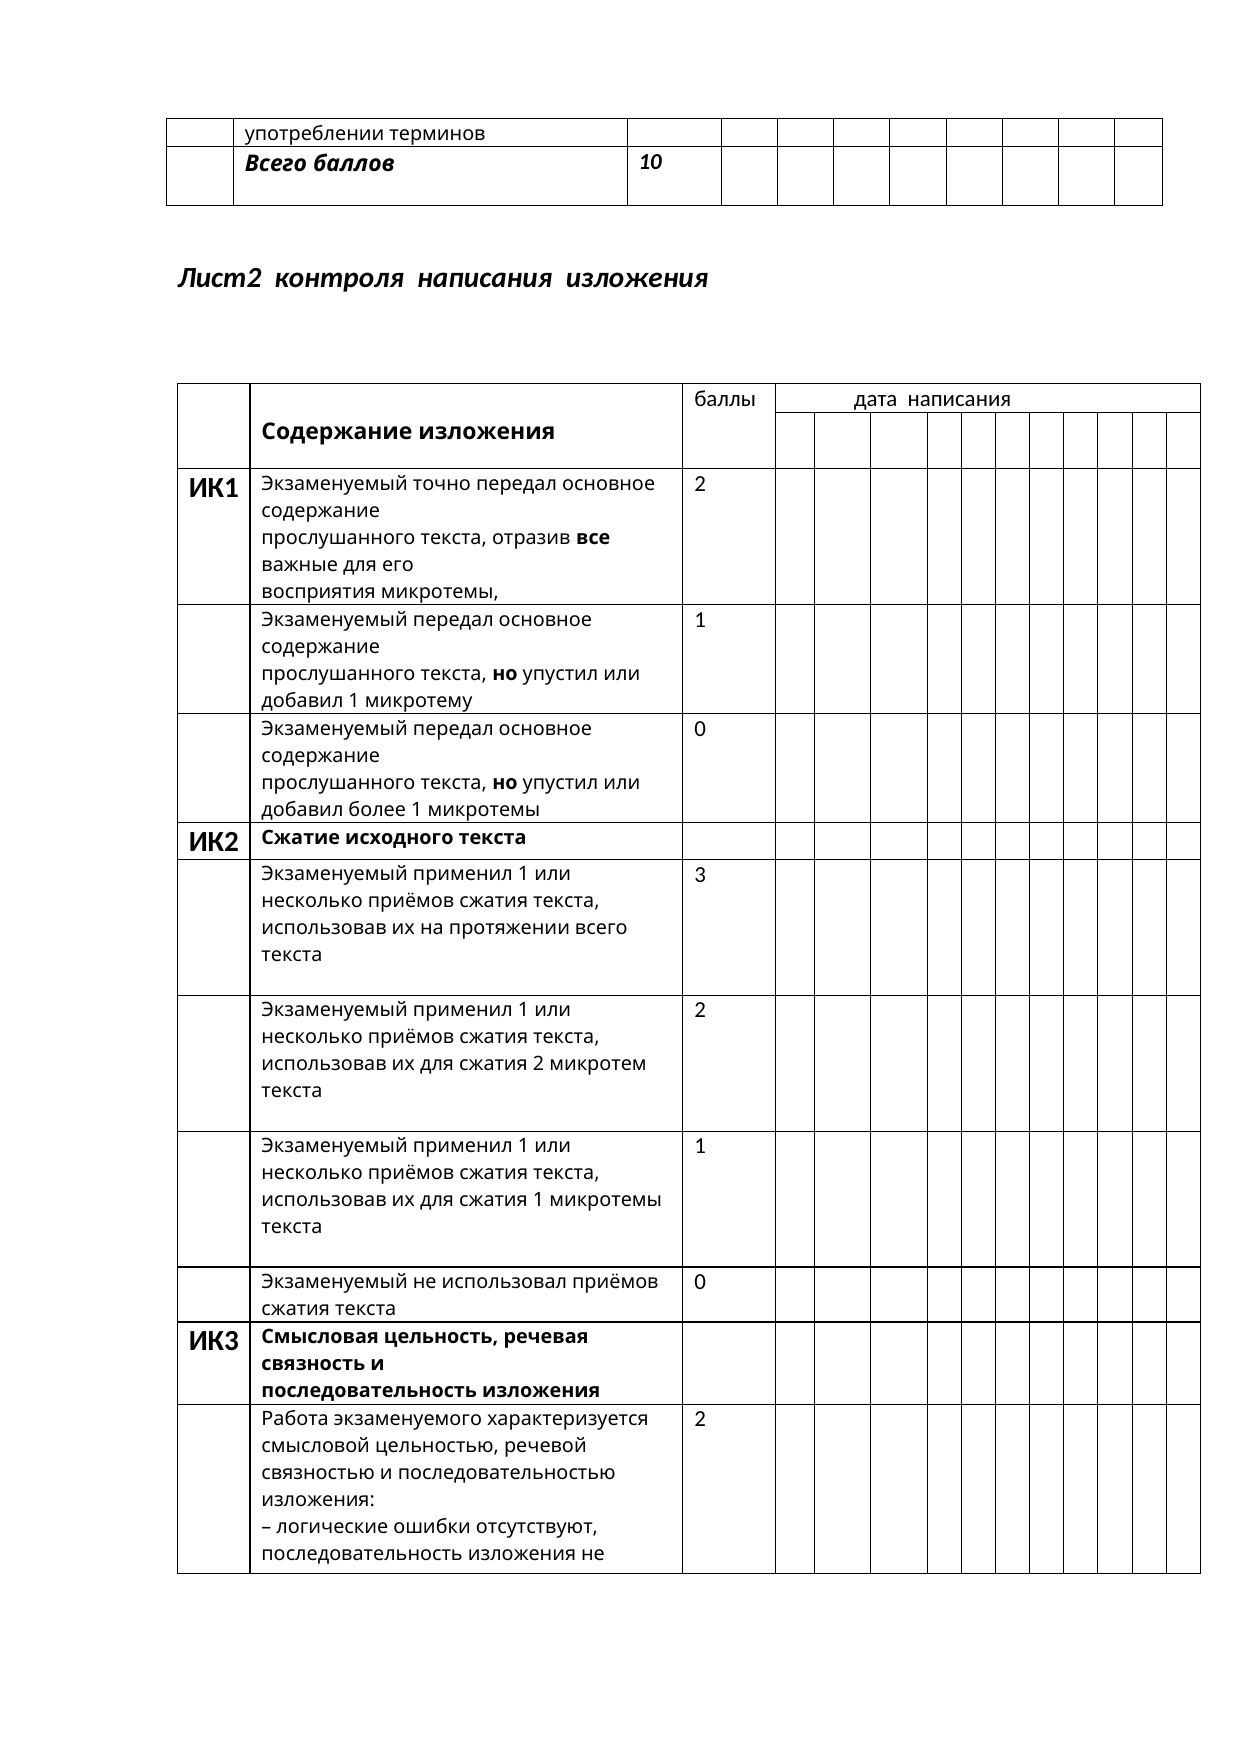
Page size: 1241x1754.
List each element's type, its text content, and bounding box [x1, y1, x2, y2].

table_cell 0 [683, 714, 775, 822]
table_cell [871, 1268, 927, 1321]
table_cell [928, 860, 961, 994]
table_cell [962, 1323, 995, 1403]
table_cell [928, 469, 961, 604]
table_cell [815, 1323, 870, 1403]
table_cell ИК1 [178, 469, 249, 604]
table_cell 3 [683, 860, 775, 994]
table_cell [815, 1405, 870, 1573]
table_cell 2 [683, 1405, 775, 1573]
table_cell [996, 469, 1029, 604]
table_cell [178, 605, 249, 713]
table_cell [962, 996, 995, 1131]
table_cell [962, 860, 995, 994]
table_cell ИК3 [178, 1323, 249, 1403]
table_cell [1030, 996, 1063, 1131]
table_cell [776, 469, 814, 604]
table_cell Экзаменуемый применил 1 или несколько приёмов сжатия текста, использовав их для сжатия 1 микротемы текста [251, 1132, 682, 1266]
table_cell [1167, 413, 1200, 468]
table_cell [871, 860, 927, 994]
table_cell [1064, 469, 1097, 604]
table_cell [1064, 1132, 1097, 1266]
table_cell [1167, 1405, 1200, 1573]
table_cell [178, 996, 249, 1131]
table_cell [1059, 147, 1114, 205]
table_cell [815, 823, 870, 859]
table_cell [871, 996, 927, 1131]
table_cell 2 [683, 469, 775, 604]
table_cell [1030, 1268, 1063, 1321]
table_cell [776, 714, 814, 822]
table_cell [1003, 119, 1058, 146]
table_cell 0 [628, 119, 721, 146]
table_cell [234, 119, 627, 146]
table_cell [1115, 119, 1162, 146]
table_cell [996, 1268, 1029, 1321]
table_cell [834, 147, 889, 205]
table_cell [1064, 996, 1097, 1131]
table_cell [871, 469, 927, 604]
table_cell [1133, 714, 1166, 822]
table_cell [1030, 860, 1063, 994]
table_cell [815, 413, 870, 468]
table_cell [778, 119, 833, 146]
table_cell [962, 714, 995, 822]
table_cell [928, 1405, 961, 1573]
table_cell [1059, 119, 1114, 146]
table_cell [871, 605, 927, 713]
table_cell [167, 119, 233, 146]
table_cell [778, 147, 833, 205]
table_cell [1098, 823, 1132, 859]
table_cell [251, 1405, 682, 1573]
table_cell [962, 1268, 995, 1321]
table_cell [1167, 1323, 1200, 1403]
table_cell [1098, 714, 1132, 822]
table_cell [996, 714, 1029, 822]
table_cell [815, 605, 870, 713]
table_cell [1133, 605, 1166, 713]
table_cell [1064, 1405, 1097, 1573]
table_cell [776, 1268, 814, 1321]
table_cell 10 [628, 147, 721, 205]
table_cell [1030, 469, 1063, 604]
table_cell [1003, 147, 1058, 205]
table_cell [1167, 605, 1200, 713]
table_cell Экзаменуемый применил 1 или несколько приёмов сжатия текста, использовав их на протяжении всего текста [251, 860, 682, 994]
table_cell [962, 1132, 995, 1266]
table_cell [928, 1132, 961, 1266]
table_cell [1133, 860, 1166, 994]
table_cell [996, 860, 1029, 994]
table_cell [1064, 413, 1097, 468]
table_cell [871, 714, 927, 822]
table_cell [776, 1323, 814, 1403]
table_cell [1133, 1132, 1166, 1266]
table_cell [1133, 1323, 1166, 1403]
table_cell [928, 1323, 961, 1403]
table_cell [815, 1268, 870, 1321]
table_cell [1167, 1132, 1200, 1266]
table_cell [1064, 1323, 1097, 1403]
table_cell [871, 1132, 927, 1266]
table_cell [178, 1132, 249, 1266]
table_cell [1098, 469, 1132, 604]
table_cell [1030, 714, 1063, 822]
table_cell [776, 1132, 814, 1266]
table_cell 1 [683, 1132, 775, 1266]
table_cell [815, 1132, 870, 1266]
table_cell [928, 714, 961, 822]
table_cell Экзаменуемый передал основное содержание прослушанного текста, но упустил или добавил 1 микротему [251, 605, 682, 713]
table_cell [683, 823, 775, 859]
table_cell [1030, 1323, 1063, 1403]
table_cell [1167, 996, 1200, 1131]
table_cell [1167, 1268, 1200, 1321]
table_cell [178, 1405, 249, 1573]
table_cell [1030, 413, 1063, 468]
table_cell [178, 714, 249, 822]
table_cell [776, 605, 814, 713]
table_cell [1098, 996, 1132, 1131]
table_cell [1133, 1405, 1166, 1573]
table_cell [1133, 823, 1166, 859]
table_header [178, 384, 249, 468]
table_cell [178, 860, 249, 994]
table_cell [928, 823, 961, 859]
table_cell [1030, 1132, 1063, 1266]
table_cell [1098, 1405, 1132, 1573]
table_cell [1064, 1268, 1097, 1321]
table_cell [1167, 823, 1200, 859]
table_cell [996, 823, 1029, 859]
table_cell [834, 119, 889, 146]
table_cell [776, 413, 814, 468]
table_cell 0 [683, 1268, 775, 1321]
table_cell [1064, 823, 1097, 859]
table_cell [1167, 469, 1200, 604]
table_header Содержание изложения [251, 384, 682, 468]
table_cell [1098, 1268, 1132, 1321]
table_cell [1098, 413, 1132, 468]
table_cell [1064, 860, 1097, 994]
table_cell Экзаменуемый точно передал основное содержание прослушанного текста, отразив все важные для его восприятия микротемы, [251, 469, 682, 604]
table_cell [928, 605, 961, 713]
table_cell [1115, 147, 1162, 205]
table_cell [815, 860, 870, 994]
table_cell [815, 996, 870, 1131]
table_cell [996, 1405, 1029, 1573]
table_cell 2 [683, 996, 775, 1131]
table_cell [962, 605, 995, 713]
table_cell [178, 1268, 249, 1321]
table_cell [776, 823, 814, 859]
table_cell [996, 996, 1029, 1131]
table_cell [776, 860, 814, 994]
table_cell [962, 1405, 995, 1573]
table_cell [1064, 714, 1097, 822]
table_cell [928, 996, 961, 1131]
table_cell [890, 119, 946, 146]
table_cell [1098, 1323, 1132, 1403]
table_cell [776, 996, 814, 1131]
table_cell [1098, 860, 1132, 994]
table_cell [871, 823, 927, 859]
table_cell [815, 714, 870, 822]
table_cell Всего баллов [234, 147, 627, 205]
table_cell Смысловая цельность, речевая связность и последовательность изложения [251, 1323, 682, 1403]
table_header дата написания [776, 384, 1200, 412]
table_cell [167, 147, 233, 205]
table_cell [996, 413, 1029, 468]
table_cell [996, 1323, 1029, 1403]
table_cell [996, 605, 1029, 713]
table_cell [962, 823, 995, 859]
table_cell [1030, 605, 1063, 713]
table_cell [947, 119, 1002, 146]
table_cell Экзаменуемый применил 1 или несколько приёмов сжатия текста, использовав их для сжатия 2 микротем текста [251, 996, 682, 1131]
table_cell [1133, 469, 1166, 604]
table_cell [1167, 714, 1200, 822]
table_cell [871, 1405, 927, 1573]
table_cell [683, 1323, 775, 1403]
table_cell [871, 413, 927, 468]
table_cell ИК2 [178, 823, 249, 859]
table_cell [1098, 605, 1132, 713]
table_cell [996, 1132, 1029, 1266]
table_cell [962, 469, 995, 604]
table_cell [1030, 823, 1063, 859]
table_cell Экзаменуемый не использовал приёмов сжатия текста [251, 1268, 682, 1321]
table_cell [890, 147, 946, 205]
table_cell [1030, 1405, 1063, 1573]
table_cell [815, 469, 870, 604]
text Лист2 контроля написания изложения [177, 259, 1152, 295]
table_cell [776, 1405, 814, 1573]
table_cell [1064, 605, 1097, 713]
table_cell 1 [683, 605, 775, 713]
table_cell [928, 1268, 961, 1321]
table_header баллы [683, 384, 775, 468]
table_cell [962, 413, 995, 468]
table_cell [722, 119, 777, 146]
table_cell [1133, 996, 1166, 1131]
table_cell [722, 147, 777, 205]
table_cell Экзаменуемый передал основное содержание прослушанного текста, но упустил или добавил более 1 микротемы [251, 714, 682, 822]
table_cell Сжатие исходного текста [251, 823, 682, 859]
table_cell [871, 1323, 927, 1403]
table_cell [947, 147, 1002, 205]
table_cell [928, 413, 961, 468]
table_cell [1133, 413, 1166, 468]
table_cell [1133, 1268, 1166, 1321]
table_cell [1098, 1132, 1132, 1266]
table_cell [1167, 860, 1200, 994]
